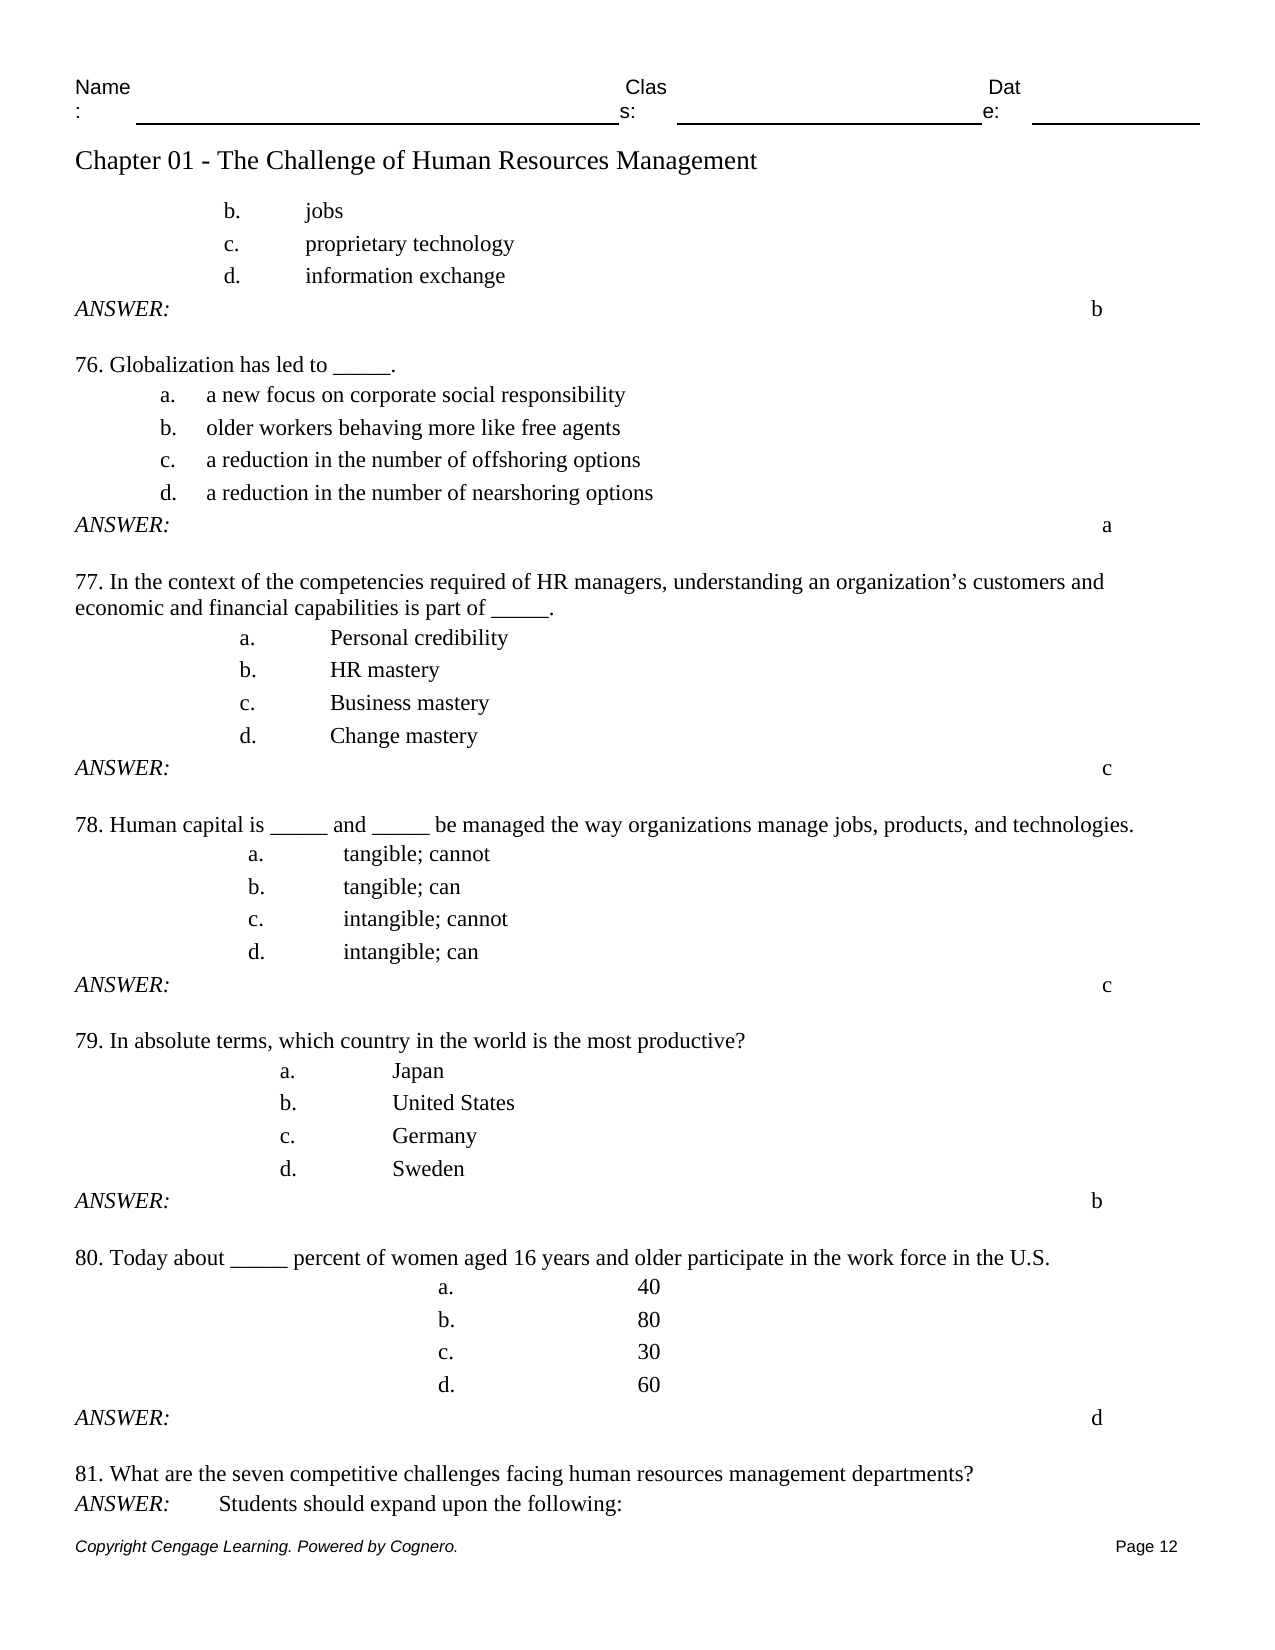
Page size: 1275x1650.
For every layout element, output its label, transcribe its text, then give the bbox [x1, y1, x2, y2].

table_header 80. Today about _____ percent of women aged 16 years and older participate in the work force in the U.S. [75, 1244, 1200, 1433]
table_header 78. Human capital is _____ and _____ be managed the way organizations manage jobs, products, and technologies. [75, 811, 1200, 1000]
table_header 79. In absolute terms, which country in the world is the most productive? [75, 1027, 1200, 1217]
table_header 76. Globalization has led to _____. [75, 352, 1200, 541]
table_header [75, 194, 1200, 324]
table_header 77. In the context of the competencies required of HR managers, understanding an organization’s customers and economic and financial capabilities is part of _____. [75, 568, 1200, 784]
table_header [75, 1460, 1200, 1519]
